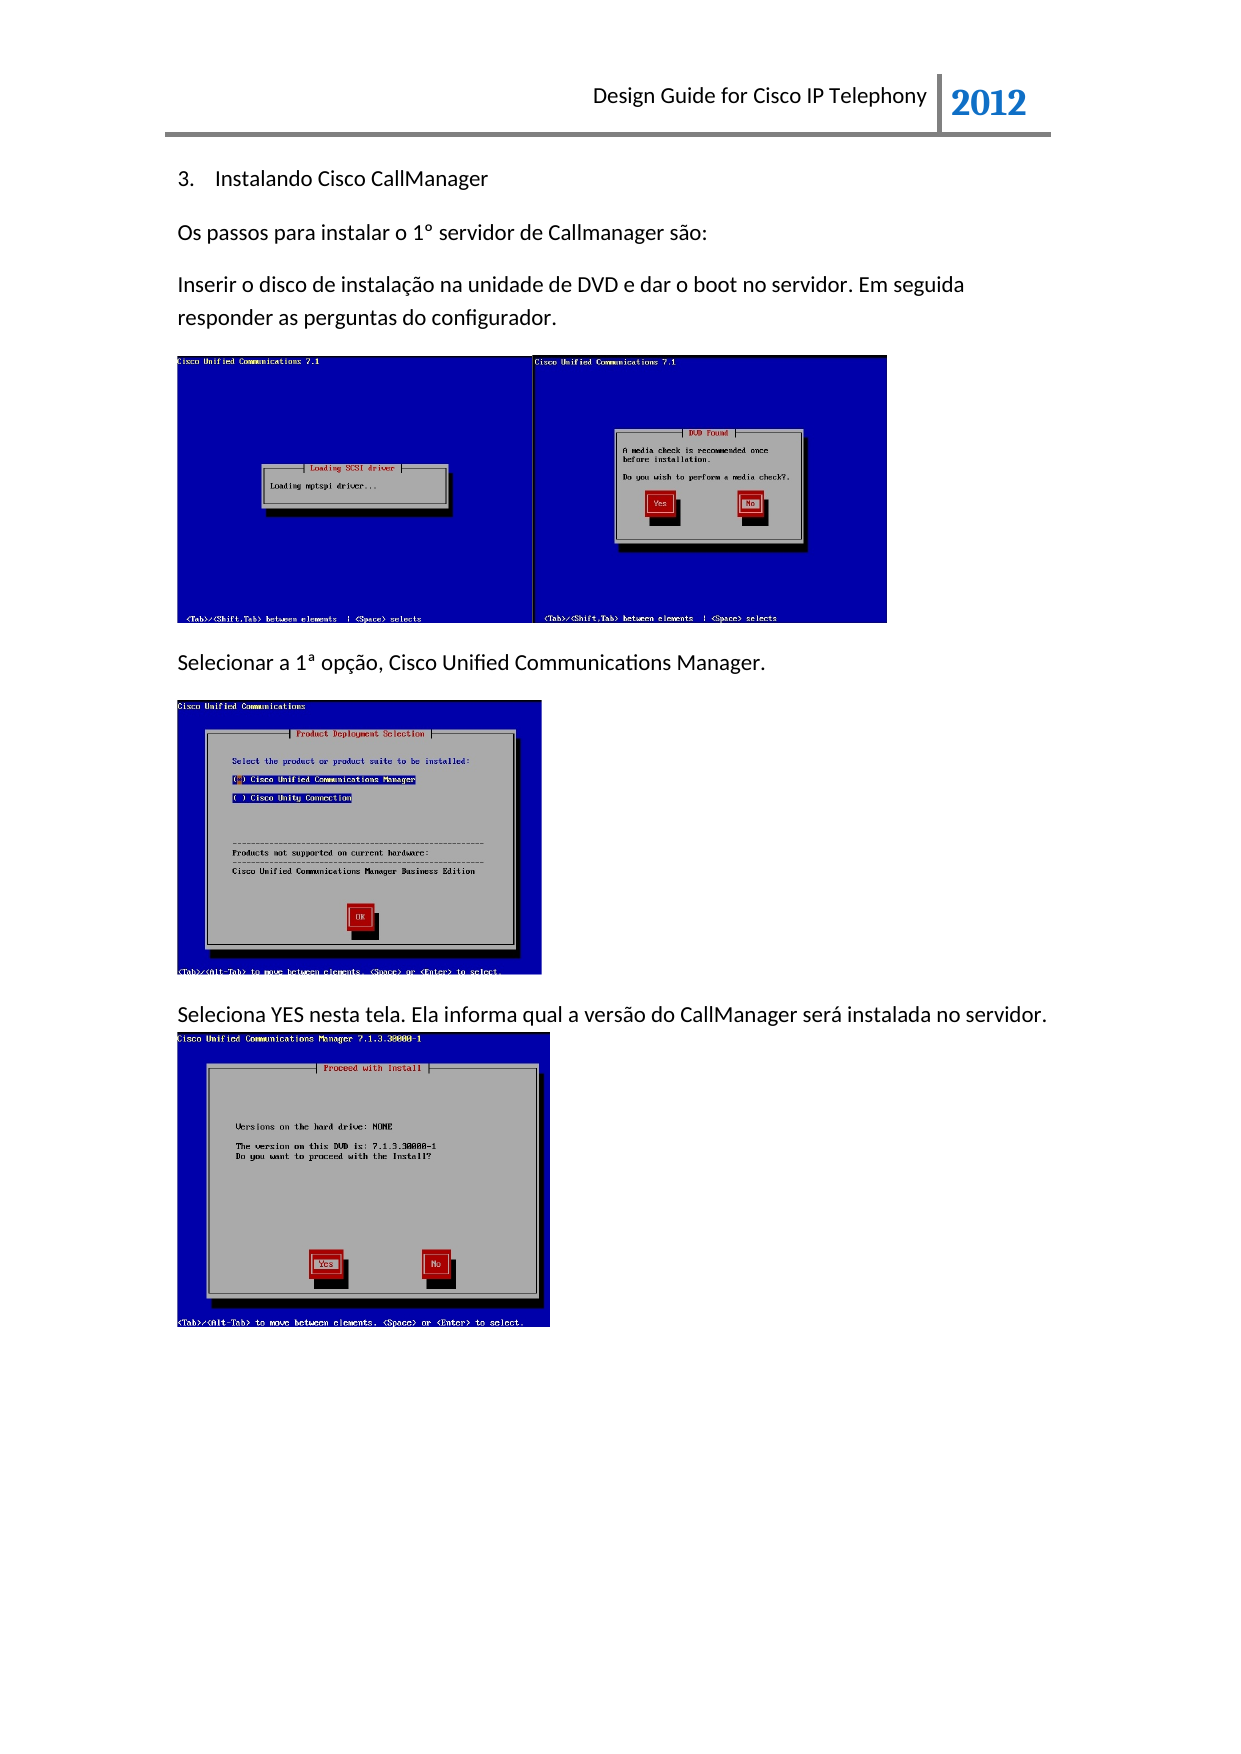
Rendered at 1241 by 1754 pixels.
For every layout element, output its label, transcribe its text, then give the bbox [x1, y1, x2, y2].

picture [177, 1032, 550, 1327]
text Inserir o disco de instalação na unidade de DVD e dar o boot no servidor. Em seguida responder as perguntas do configurador. [177, 271, 1063, 331]
text Os passos para instalar o 1º servidor de Callmanager são: [177, 218, 1063, 246]
text Selecionar a 1ª opção, Cisco Unified Communications Manager. [177, 648, 1063, 676]
picture [177, 355, 887, 623]
list Instalando Cisco CallManager [177, 164, 1063, 193]
picture [177, 700, 542, 976]
